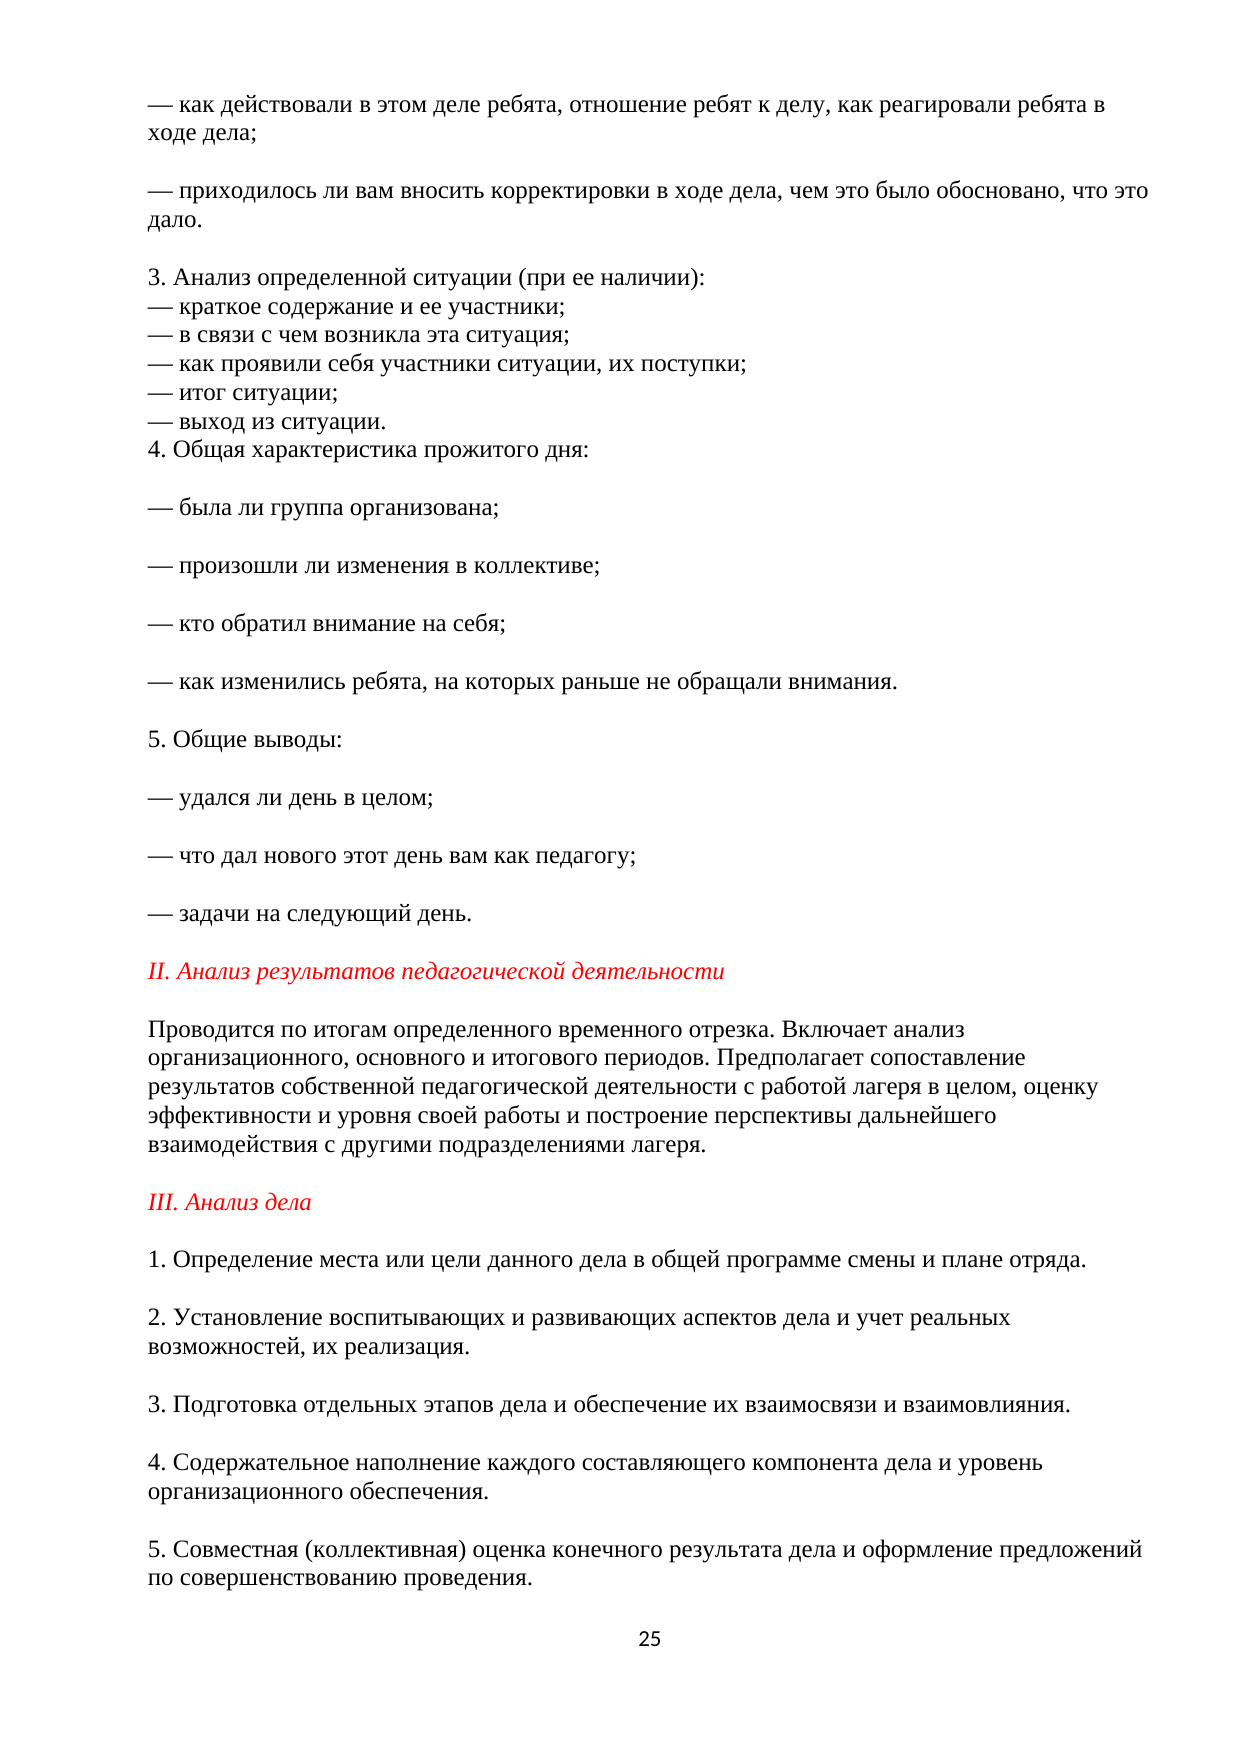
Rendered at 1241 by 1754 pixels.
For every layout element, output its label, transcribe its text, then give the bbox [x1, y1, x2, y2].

text — произошли ли изменения в коллективе; [148, 550, 1152, 579]
text 5. Совместная (коллективная) оценка конечного результата дела и оформление предложений по совершенствованию проведения. [148, 1534, 1152, 1591]
text II. Анализ результатов педагогической деятельности [148, 956, 1152, 984]
text 5. Общие выводы: [148, 724, 1152, 753]
text 3. Подготовка отдельных этапов дела и обеспечение их взаимосвязи и взаимовлияния. [148, 1389, 1152, 1418]
text — краткое содержание и ее участники; [148, 291, 1152, 319]
text — как проявили себя участники ситуации, их поступки; [148, 348, 1152, 377]
text — как изменились ребята, на которых раньше не обращали внимания. [148, 666, 1152, 695]
text 3. Анализ определенной ситуации (при ее наличии): [148, 262, 1152, 291]
text — удался ли день в целом; [148, 782, 1152, 811]
text — как действовали в этом деле ребята, отношение ребят к делу, как реагировали ребята в ходе дела; [148, 89, 1152, 146]
text — кто обратил внимание на себя; [148, 608, 1152, 637]
text III. Анализ дела [148, 1187, 1152, 1215]
text — была ли группа организована; [148, 492, 1152, 521]
text — что дал нового этот день вам как педагогу; [148, 840, 1152, 869]
text 1. Определение места или цели данного дела в общей программе смены и плане отряда. [148, 1244, 1152, 1273]
text Проводится по итогам определенного временного отрезка. Включает анализ организационного, основного и итогового периодов. Предполагает сопоставление результатов собственной педагогической деятельности с работой лагеря в целом, оценку эффективности и уровня своей работы и построение перспективы дальнейшего взаимодействия с другими подразделениями лагеря. [148, 1014, 1152, 1157]
text — в связи с чем возникла эта ситуация; [148, 319, 1152, 348]
text — выход из ситуации. [148, 406, 1152, 434]
text 2. Установление воспитывающих и развивающих аспектов дела и учет реальных возможностей, их реализация. [148, 1302, 1152, 1360]
text — приходилось ли вам вносить корректировки в ходе дела, чем это было обосновано, что это дало. [148, 175, 1152, 233]
text 4. Общая характеристика прожитого дня: [148, 434, 1152, 463]
text — задачи на следующий день. [148, 898, 1152, 927]
text 4. Содержательное наполнение каждого составляющего компонента дела и уровень организационного обеспечения. [148, 1447, 1152, 1504]
text — итог ситуации; [148, 377, 1152, 406]
